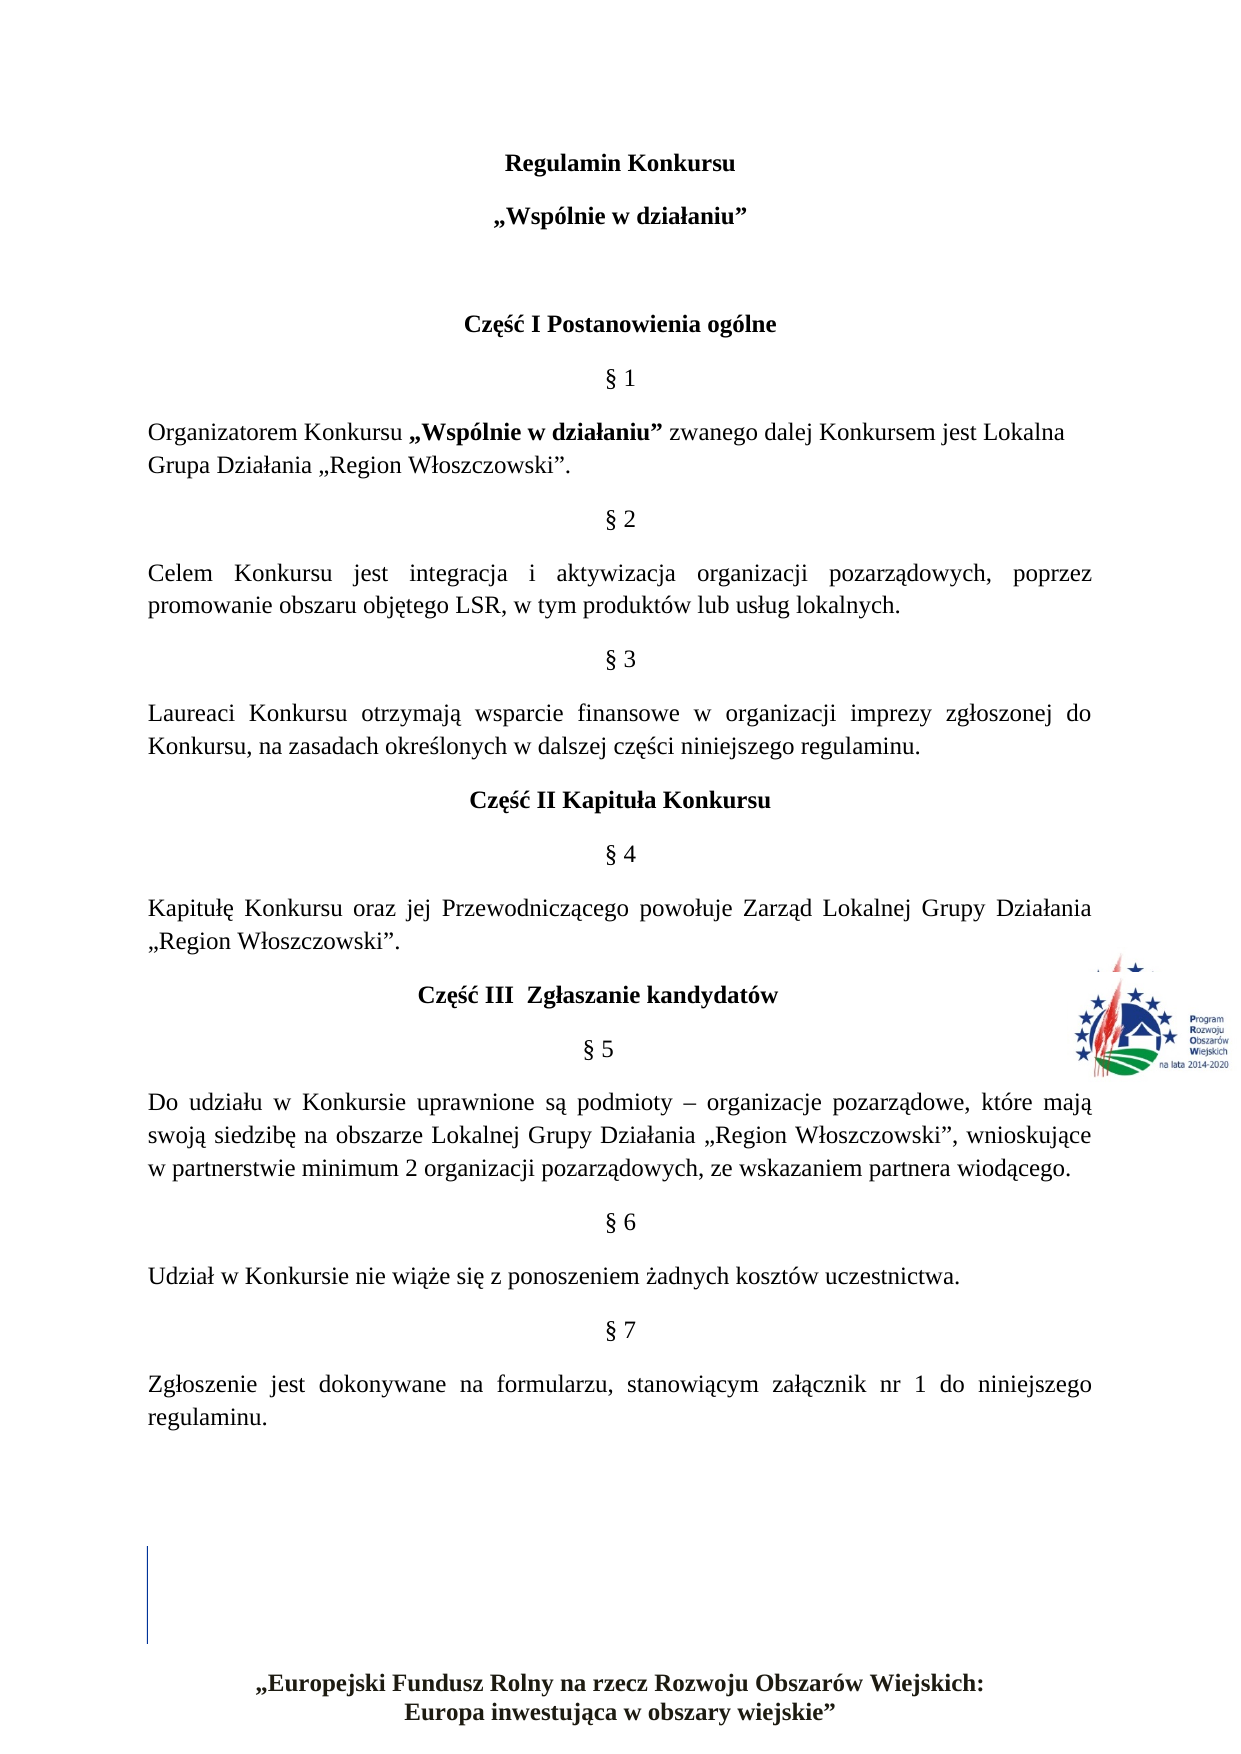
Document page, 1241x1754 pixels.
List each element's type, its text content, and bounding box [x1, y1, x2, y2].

picture [1067, 947, 1240, 1086]
text Część I Postanowienia ogólne [148, 309, 1093, 338]
text § 4 [148, 839, 1093, 868]
text Część II Kapituła Konkursu [148, 785, 1093, 814]
text „Wspólnie w działaniu” [148, 201, 1093, 230]
text Zgłoszenie jest dokonywane na formularzu, stanowiącym załącznik nr 1 do niniejszego regulaminu. [148, 1369, 1093, 1431]
text § 3 [148, 644, 1093, 673]
text Do udziału w Konkursie uprawnione są podmioty – organizacje pozarządowe, które mają swoją siedzibę na obszarze Lokalnej Grupy Działania „Region Włoszczowski”, wnioskujące w partnerstwie minimum 2 organizacji pozarządowych, ze wskazaniem partnera wiodącego. [148, 1087, 1093, 1182]
text Laureaci Konkursu otrzymają wsparcie finansowe w organizacji imprezy zgłoszonej do Konkursu, na zasadach określonych w dalszej części niniejszego regulaminu. [148, 698, 1093, 760]
text Udział w Konkursie nie wiąże się z ponoszeniem żadnych kosztów uczestnictwa. [148, 1261, 1093, 1290]
text § 2 [148, 504, 1093, 532]
text Organizatorem Konkursu „Wspólnie w działaniu” zwanego dalej Konkursem jest Lokalna Grupa Działania „Region Włoszczowski”. [148, 417, 1093, 479]
text § 5 [148, 1034, 1093, 1062]
text § 1 [148, 363, 1093, 392]
text Część III Zgłaszanie kandydatów [148, 980, 1093, 1008]
text § 6 [148, 1207, 1093, 1236]
text § 7 [148, 1315, 1093, 1344]
text Kapitułę Konkursu oraz jej Przewodniczącego powołuje Zarząd Lokalnej Grupy Działania „Region Włoszczowski”. [148, 893, 1093, 955]
text Regulamin Konkursu [148, 148, 1093, 176]
text Celem Konkursu jest integracja i aktywizacja organizacji pozarządowych, poprzez promowanie obszaru objętego LSR, w tym produktów lub usług lokalnych. [148, 558, 1093, 619]
